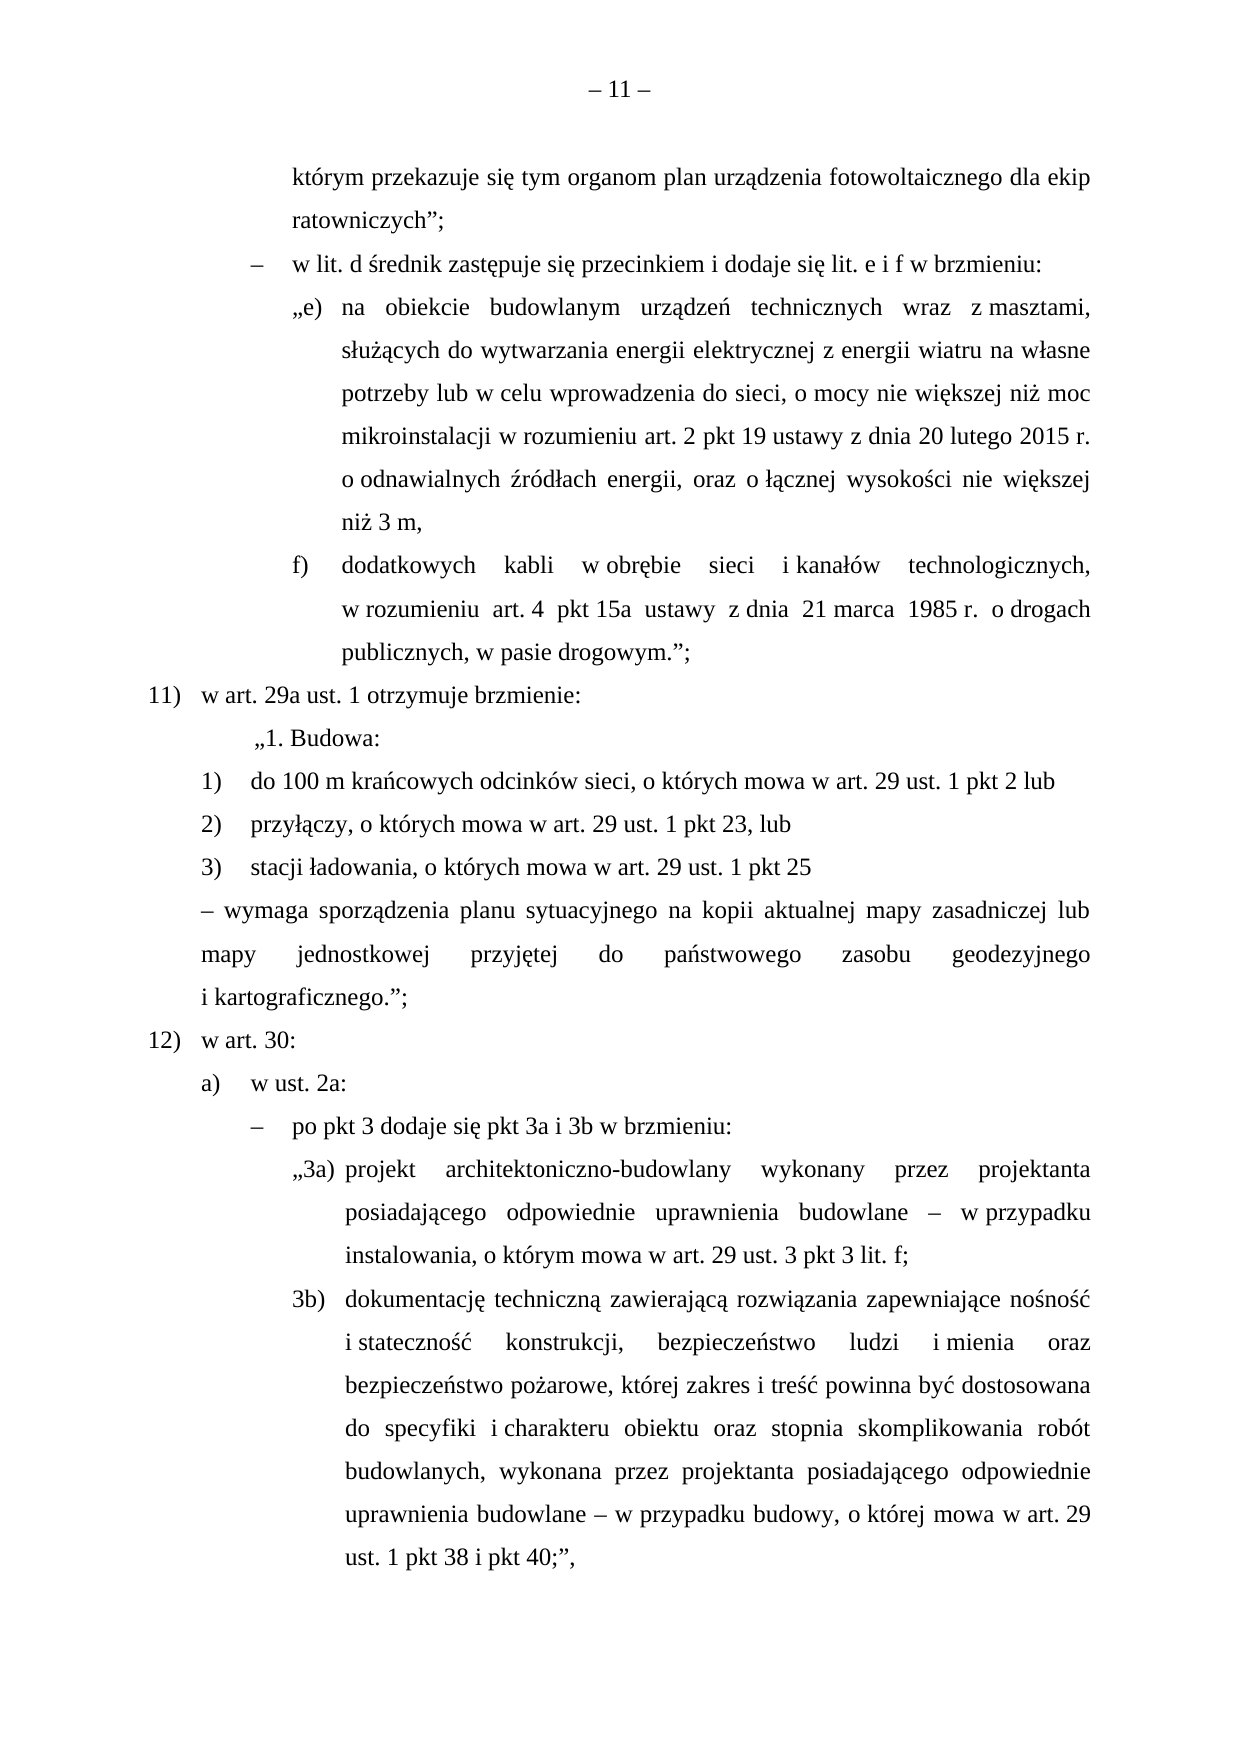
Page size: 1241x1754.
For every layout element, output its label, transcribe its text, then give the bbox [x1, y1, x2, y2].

text „1. Budowa: [201, 723, 1091, 752]
text 1) do 100 m krańcowych odcinków sieci, o których mowa w art. 29 ust. 1 pkt 2 lub [201, 766, 1091, 795]
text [251, 162, 1091, 234]
text – w lit. d średnik zastępuje się przecinkiem i dodaje się lit. e i f w brzmieniu: [251, 249, 1091, 277]
text a) w ust. 2a: [201, 1068, 1091, 1097]
text 11) w art. 29a ust. 1 otrzymuje brzmienie: [148, 680, 1091, 709]
text 3b) dokumentację techniczną zawierającą rozwiązania zapewniające nośność i stateczność konstrukcji, bezpieczeństwo ludzi i mienia oraz bezpieczeństwo pożarowe, której zakres i treść powinna być dostosowana do specyfiki i charakteru obiektu oraz stopnia skomplikowania robót budowlanych, wykonana przez projektanta posiadającego odpowiednie uprawnienia budowlane – w przypadku budowy, o której mowa w art. 29 ust. 1 pkt 38 i pkt 40;”, [292, 1284, 1091, 1571]
text „3a) projekt architektoniczno-budowlany wykonany przez projektanta posiadającego odpowiednie uprawnienia budowlane – w przypadku instalowania, o którym mowa w art. 29 ust. 3 pkt 3 lit. f; [292, 1154, 1091, 1269]
text – wymaga sporządzenia planu sytuacyjnego na kopii aktualnej mapy zasadniczej lub mapy jednostkowej przyjętej do państwowego zasobu geodezyjnego i kartograficznego.”; [201, 896, 1091, 1011]
text „e) na obiekcie budowlanym urządzeń technicznych wraz z masztami, służących do wytwarzania energii elektrycznej z energii wiatru na własne potrzeby lub w celu wprowadzenia do sieci, o mocy nie większej niż moc mikroinstalacji w rozumieniu art. 2 pkt 19 ustawy z dnia 20 lutego 2015 r. o odnawialnych źródłach energii, oraz o łącznej wysokości nie większej niż 3 m, [292, 292, 1091, 536]
text f) dodatkowych kabli w obrębie sieci i kanałów technologicznych, w rozumieniu art. 4 pkt 15a ustawy z dnia 21 marca 1985 r. o drogach publicznych, w pasie drogowym.”; [292, 551, 1091, 666]
text 2) przyłączy, o których mowa w art. 29 ust. 1 pkt 23, lub [201, 809, 1091, 838]
text – po pkt 3 dodaje się pkt 3a i 3b w brzmieniu: [251, 1111, 1091, 1140]
text 12) w art. 30: [148, 1025, 1091, 1054]
text 3) stacji ładowania, o których mowa w art. 29 ust. 1 pkt 25 [201, 852, 1091, 881]
